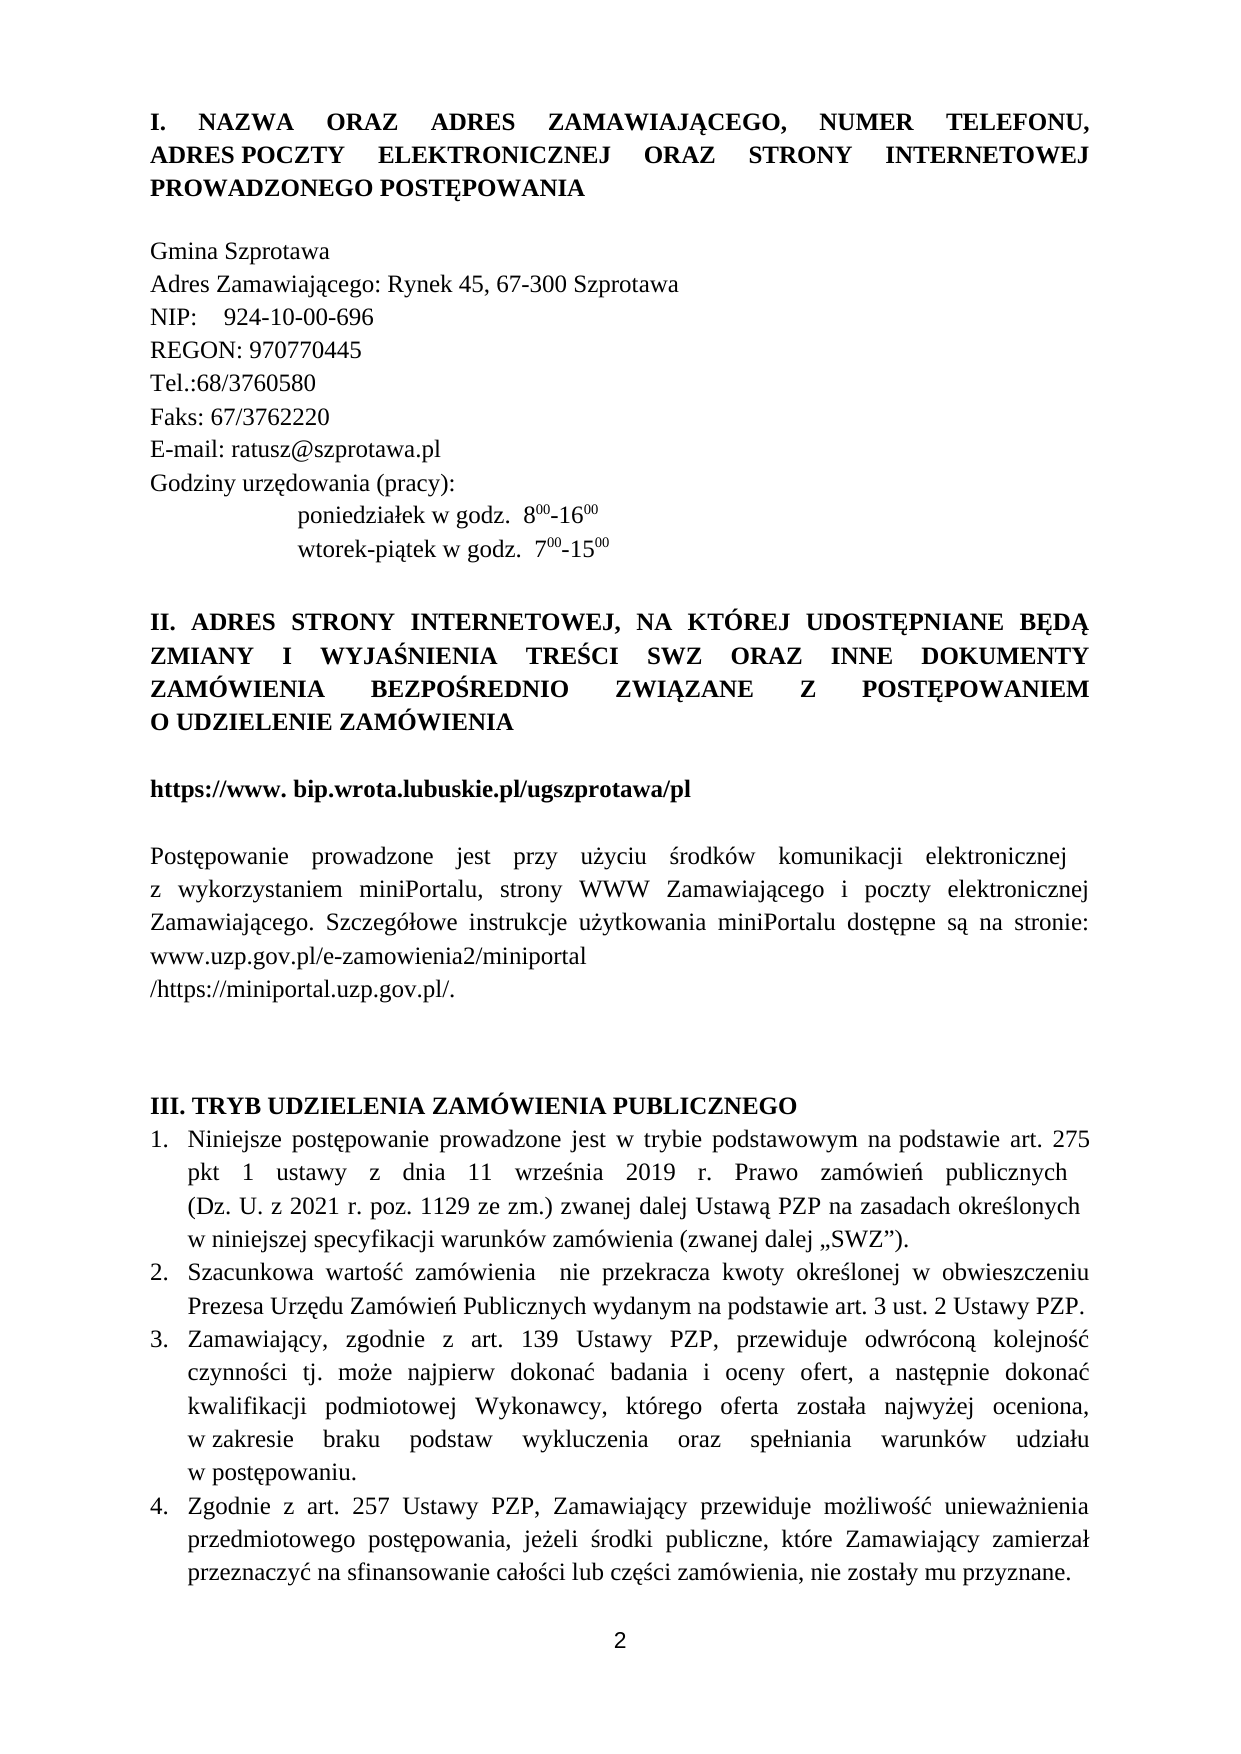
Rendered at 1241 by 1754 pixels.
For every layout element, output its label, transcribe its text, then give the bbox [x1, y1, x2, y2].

text Faks: 67/3762220 [150, 402, 1090, 430]
text E-mail: ratusz@szprotawa.pl [150, 434, 1090, 463]
text Postępowanie prowadzone jest przy użyciu środków komunikacji elektronicznej z wykorzystaniem miniPortalu, strony WWW Zamawiającego i poczty elektronicznej Zamawiającego. Szczegółowe instrukcje użytkowania miniPortalu dostępne są na stronie: www.uzp.gov.pl/e-zamowienia2/miniportal [150, 837, 1090, 971]
text NIP: 924-10-00-696 [150, 302, 1090, 331]
subtitle II. ADRES STRONY INTERNETOWEJ, NA KTÓREJ UDOSTĘPNIANE BĘDĄ ZMIANY I WYJAŚNIENIA TREŚCI SWZ ORAZ INNE DOKUMENTY ZAMÓWIENIA BEZPOŚREDNIO ZWIĄZANE Z POSTĘPOWANIEM O UDZIELENIE ZAMÓWIENIA [150, 604, 1090, 737]
subtitle I. NAZWA ORAZ ADRES ZAMAWIAJĄCEGO, NUMER TELEFONU, ADRES POCZTY ELEKTRONICZNEJ ORAZ STRONY INTERNETOWEJ PROWADZONEGO POSTĘPOWANIA [150, 103, 1090, 203]
subtitle III. TRYB UDZIELENIA ZAMÓWIENIA PUBLICZNEGO [150, 1087, 1090, 1121]
text Gmina Szprotawa [150, 236, 1090, 265]
text REGON: 970770445 [150, 336, 1090, 364]
list Zamawiający, zgodnie z art. 139 Ustawy PZP, przewiduje odwróconą kolejność czynności tj. może najpierw dokonać badania i oceny ofert, a następnie dokonać kwalifikacji podmiotowej Wykonawcy, którego oferta została najwyżej oceniona, w zakresie braku podstaw wykluczenia oraz spełniania warunków udziału w postępowaniu. [150, 1321, 1090, 1487]
text Adres Zamawiającego: Rynek 45, 67-300 Szprotawa [150, 269, 1090, 298]
text Godziny urzędowania (pracy): [150, 468, 1090, 496]
text Tel.:68/3760580 [150, 368, 1090, 397]
list Zgodnie z art. 257 Ustawy PZP, Zamawiający przewiduje możliwość unieważnienia przedmiotowego postępowania, jeżeli środki publiczne, które Zamawiający zamierzał przeznaczyć na sfinansowanie całości lub części zamówienia, nie zostały mu przyznane. [150, 1487, 1090, 1587]
list Niniejsze postępowanie prowadzone jest w trybie podstawowym na podstawie art. 275 pkt 1 ustawy z dnia 11 września 2019 r. Prawo zamówień publicznych (Dz. U. z 2021 r. poz. 1129 ze zm.) zwanej dalej Ustawą PZP na zasadach określonych w niniejszej specyfikacji warunków zamówienia (zwanej dalej „SWZ”). [150, 1121, 1090, 1254]
list Szacunkowa wartość zamówienia nie przekracza kwoty określonej w obwieszczeniu Prezesa Urzędu Zamówień Publicznych wydanym na podstawie art. 3 ust. 2 Ustawy PZP. [150, 1254, 1090, 1321]
text wtorek-piątek w godz. 700-1500 [187, 534, 1090, 562]
text /https://miniportal.uzp.gov.pl/. [150, 971, 1090, 1004]
text https://www. bip.wrota.lubuskie.pl/ugszprotawa/pl [150, 771, 1090, 804]
text poniedziałek w godz. 800-1600 [224, 501, 1090, 529]
